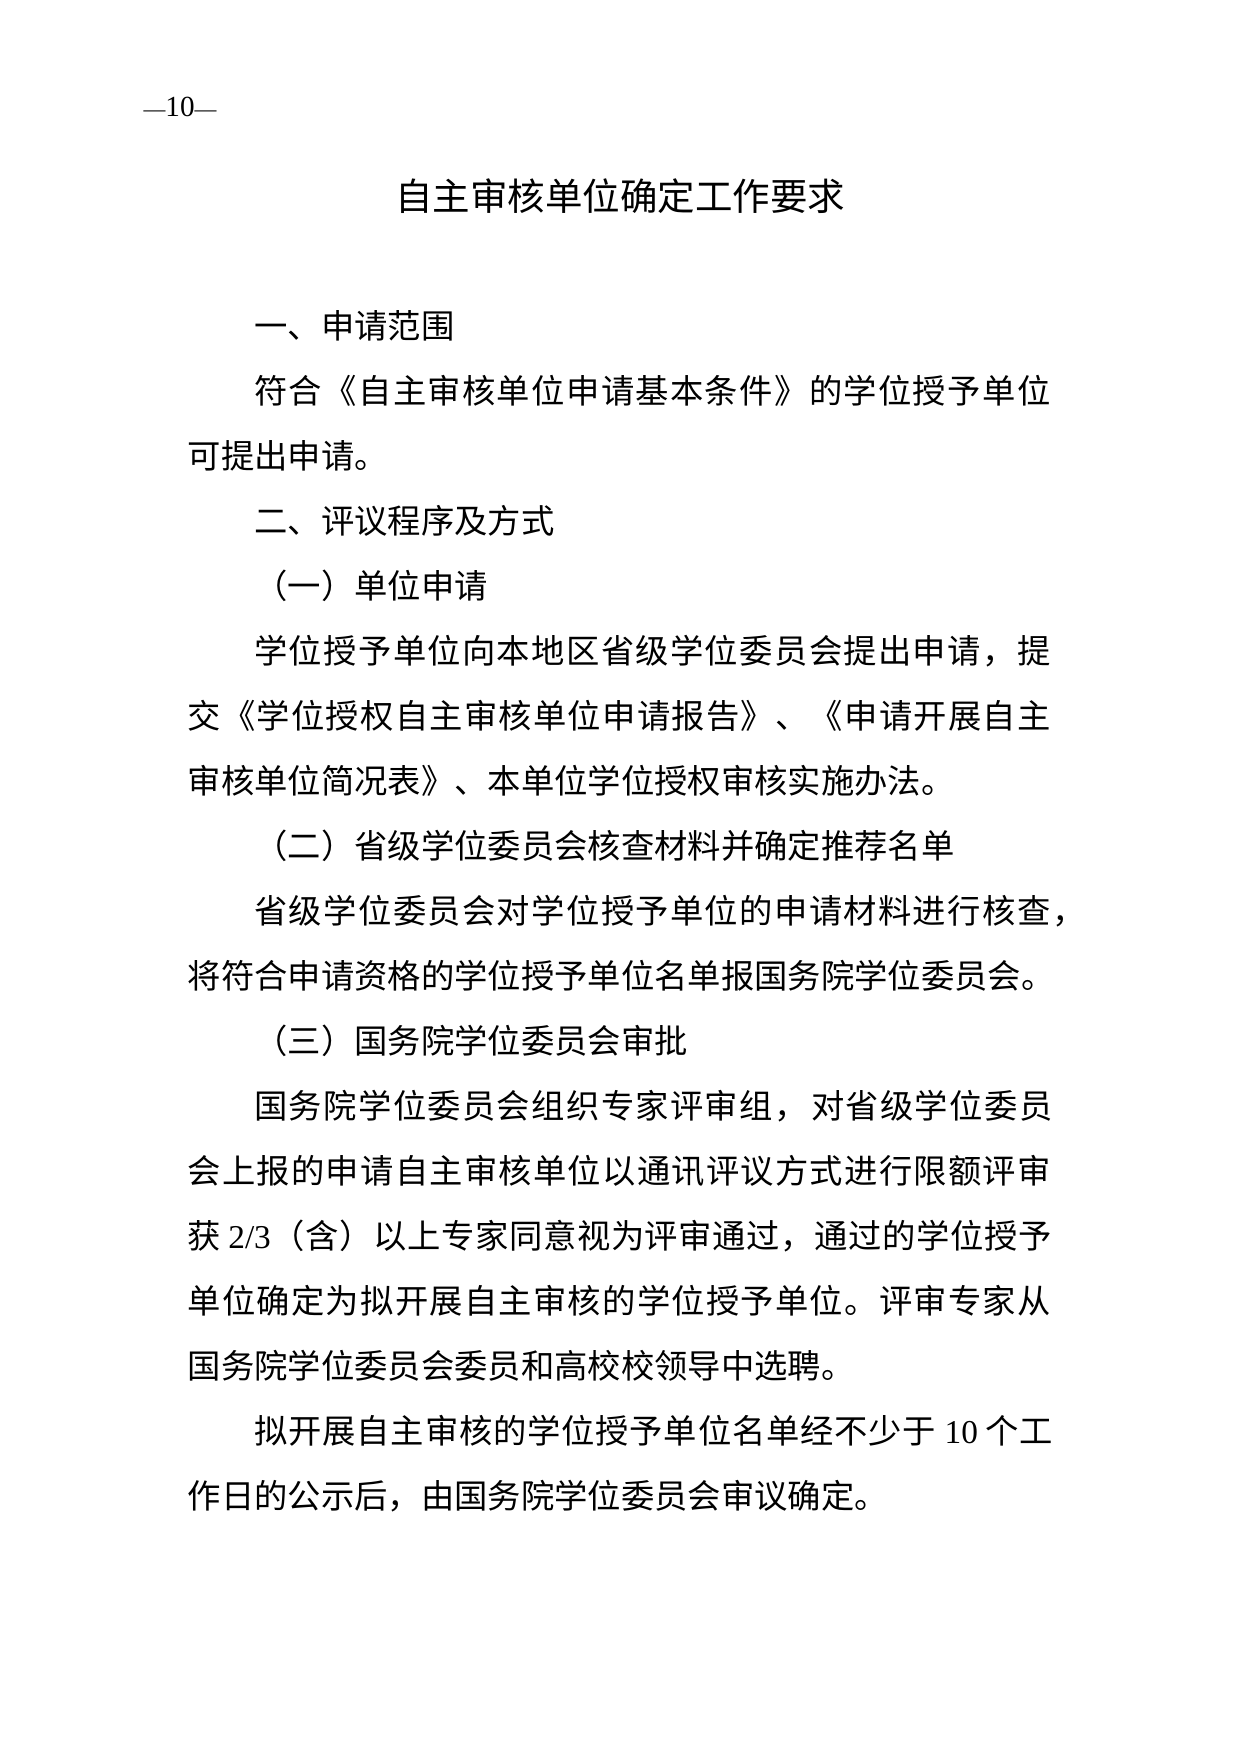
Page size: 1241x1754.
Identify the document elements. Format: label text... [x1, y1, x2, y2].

text （二）省级学位委员会核查材料并确定推荐名单 [187, 812, 1053, 877]
text （一）单位申请 [187, 552, 1053, 617]
text 一、申请范围 [187, 292, 1053, 357]
text 二、评议程序及方式 [187, 487, 1053, 552]
text （三）国务院学位委员会审批 [187, 1007, 1053, 1072]
text 国务院学位委员会组织专家评审组，对省级学位委员会上报的申请自主审核单位以通讯评议方式进行限额评审，获2/3（含）以上专家同意视为评审通过，通过的学位授予单位确定为拟开展自主审核的学位授予单位。评审专家从国务院学位委员会委员和高校校领导中选聘。 [187, 1072, 1053, 1397]
text 拟开展自主审核的学位授予单位名单经不少于10个工作日的公示后，由国务院学位委员会审议确定。 [187, 1397, 1053, 1527]
subtitle 自主审核单位确定工作要求 [187, 162, 1053, 227]
text 省级学位委员会对学位授予单位的申请材料进行核查，将符合申请资格的学位授予单位名单报国务院学位委员会。 [187, 877, 1053, 1007]
text 学位授予单位向本地区省级学位委员会提出申请，提交《学位授权自主审核单位申请报告》、《申请开展自主审核单位简况表》、本单位学位授权审核实施办法。 [187, 617, 1053, 812]
text 符合《自主审核单位申请基本条件》的学位授予单位可提出申请。 [187, 357, 1053, 487]
